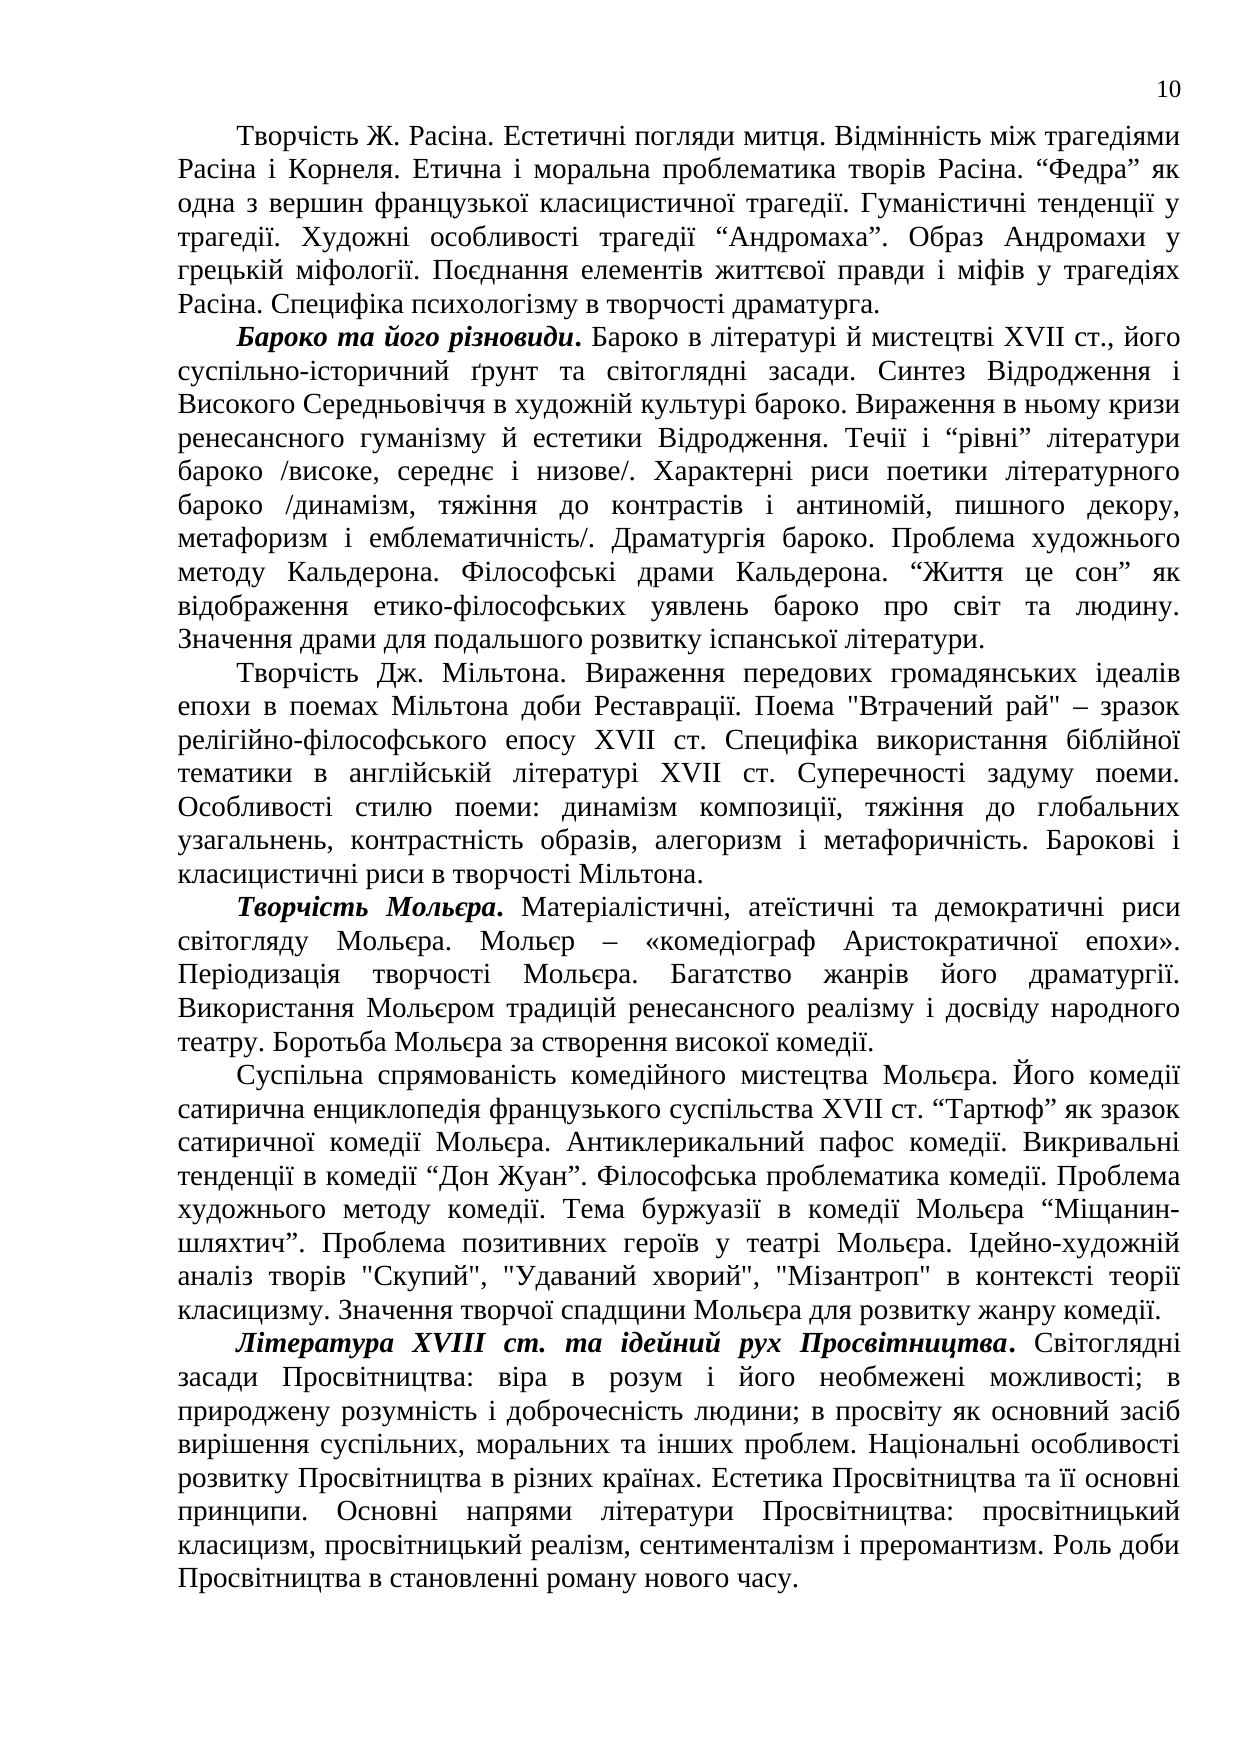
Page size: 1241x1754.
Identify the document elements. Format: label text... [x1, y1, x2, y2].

text Творчість Мольєра. Матеріалістичні, атеїстичні та демократичні риси світогляду Мольєра. Мольєр – «комедіограф Аристократичної епохи». Періодизація творчості Мольєра. Багатство жанрів його драматургії. Використання Мольєром традицій ренесансного реалізму і досвіду народного театру. Боротьба Мольєра за створення високої комедії. [177, 889, 1181, 1057]
text Бароко та його різновиди. Бароко в літературі й мистецтві XVII ст., його суспільно-історичний ґрунт та світоглядні засади. Синтез Відродження і Високого Середньовіччя в художній культурі бароко. Вираження в ньому кризи ренесансного гуманізму й естетики Відродження. Течії і “рівні” літератури бароко /високе, середнє і низове/. Характерні риси поетики літературного бароко /динамізм, тяжіння до контрастів і антиномій, пишного декору, метафоризм і емблематичність/. Драматургія бароко. Проблема художнього методу Кальдерона. Філософські драми Кальдерона. “Життя це сон” як відображення етико-філософських уявлень бароко про світ та людину. Значення драми для подальшого розвитку іспанської літератури. [177, 319, 1181, 655]
text Суспільна спрямованість комедійного мистецтва Мольєра. Його комедії сатирична енциклопедія французького суспільства XVII ст. “Тартюф” як зразок сатиричної комедії Мольєра. Антиклерикальний пафос комедії. Викривальні тенденції в комедії “Дон Жуан”. Філософська проблематика комедії. Проблема художнього методу комедії. Тема буржуазії в комедії Мольєра “Міщанин-шляхтич”. Проблема позитивних героїв у театрі Мольєра. Ідейно-художній аналіз творів "Скупий", "Удаваний хворий", "Мізантроп" в контексті теорії класицизму. Значення творчої спадщини Мольєра для розвитку жанру комедії. [177, 1057, 1181, 1326]
text Література XVIII ст. та ідейний рух Просвітництва. Світоглядні засади Просвітництва: віра в розум і його необмежені можливості; в природжену розумність і доброчесність людини; в просвіту як основний засіб вирішення суспільних, моральних та інших проблем. Національні особливості розвитку Просвітництва в різних країнах. Естетика Просвітництва та її основні принципи. Основні напрями літератури Просвітництва: просвітницький класицизм, просвітницький реалізм, сентименталізм і преромантизм. Роль доби Просвітництва в становленні роману нового часу. [177, 1326, 1181, 1594]
text Творчість Дж. Мільтона. Вираження передових громадянських ідеалів епохи в поемах Мільтона доби Реставрації. Поема "Втрачений рай" – зразок релігійно-філософського епосу XVII ст. Специфіка використання біблійної тематики в англійській літературі XVІІ ст. Суперечності задуму поеми. Особливості стилю поеми: динамізм композиції, тяжіння до глобальних узагальнень, контрастність образів, алегоризм і метафоричність. Барокові і класицистичні риси в творчості Мільтона. [177, 655, 1181, 889]
text Творчість Ж. Расіна. Естетичні погляди митця. Відмінність між трагедіями Расіна і Корнеля. Етична і моральна проблематика творів Расіна. “Федра” як одна з вершин французької класицистичної трагедії. Гуманістичні тенденції у трагедії. Художні особливості трагедії “Андромаха”. Образ Андромахи у грецькій міфології. Поєднання елементів життєвої правди і міфів у трагедіях Расіна. Специфіка психологізму в творчості драматурга. [177, 118, 1181, 319]
